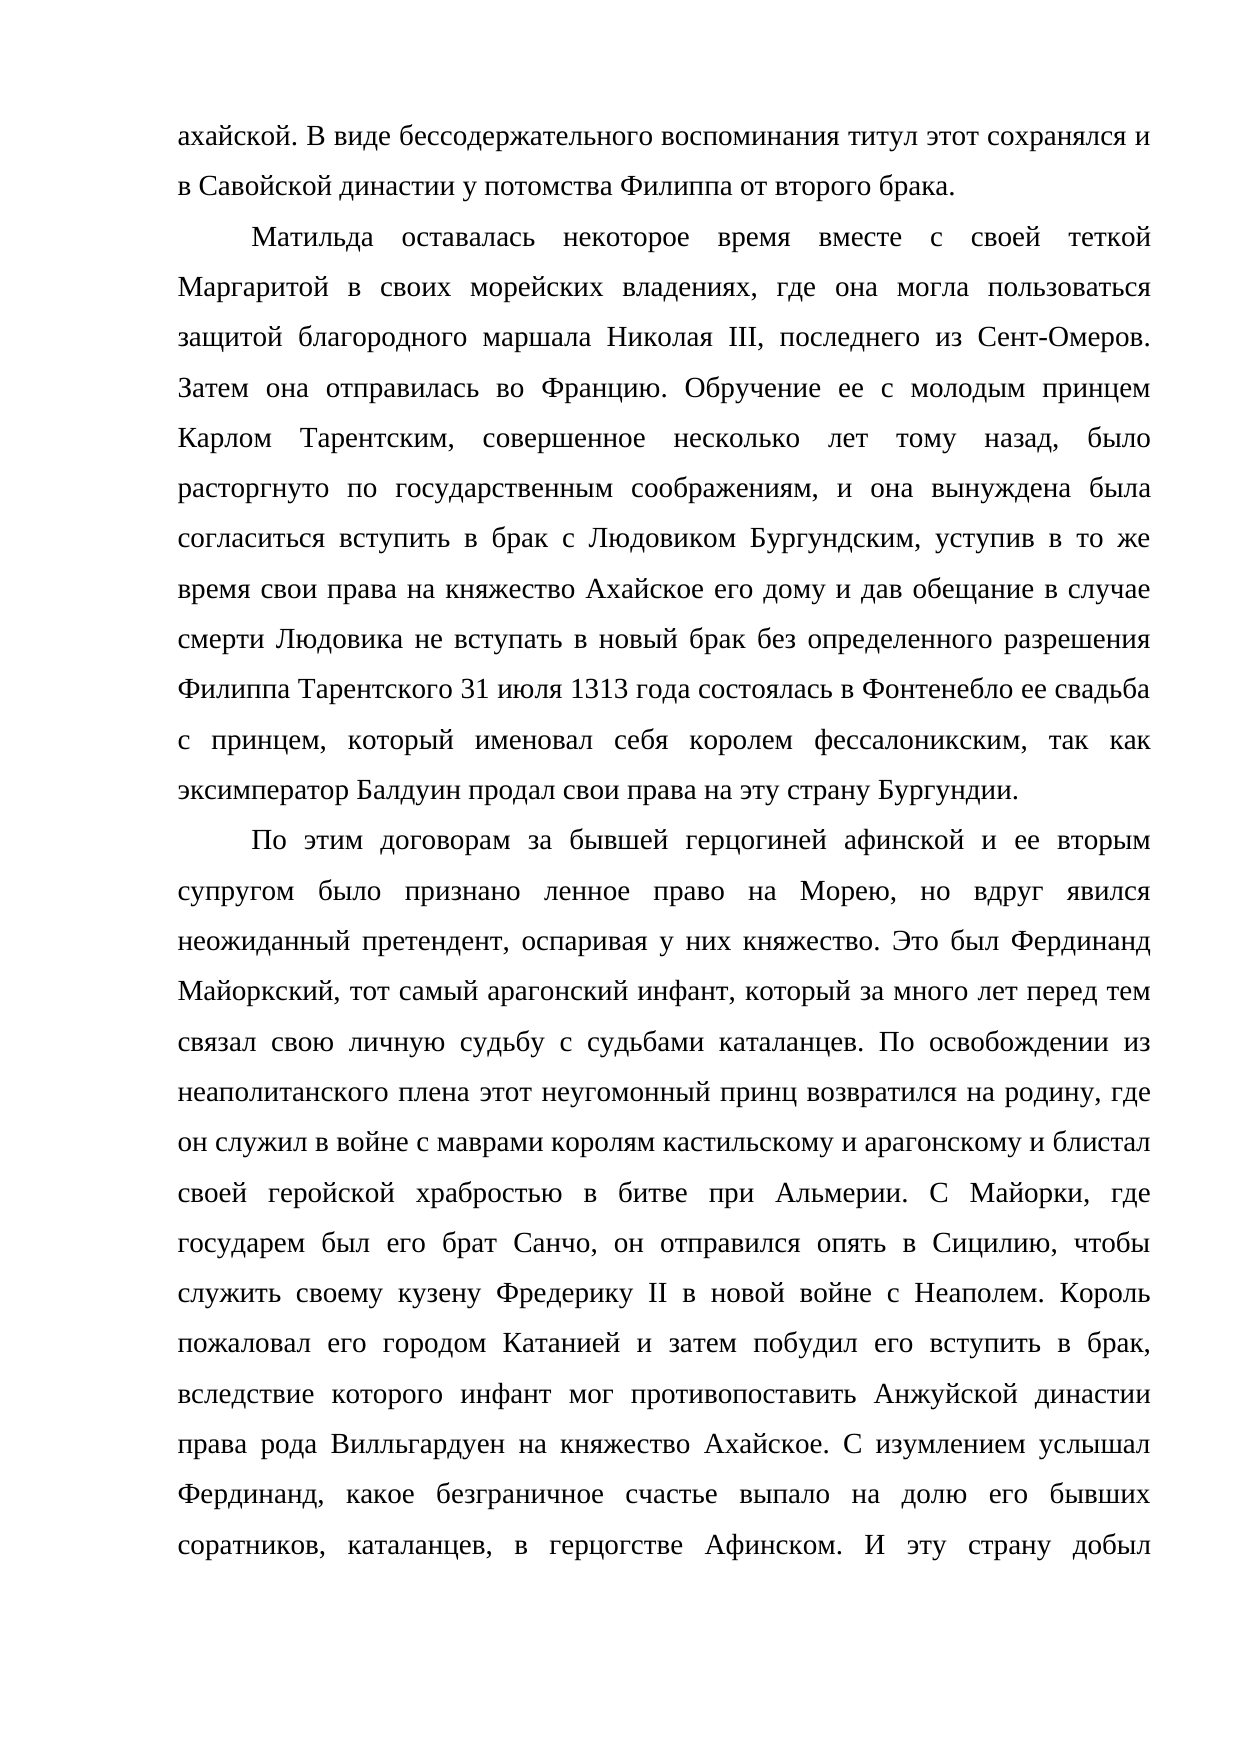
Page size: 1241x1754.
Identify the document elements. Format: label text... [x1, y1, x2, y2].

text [177, 118, 1152, 202]
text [177, 822, 1152, 1560]
text Матильда оставалась некоторое время вместе с своей теткой Маргаритой в своих морейских владениях, где она могла пользоваться защитой благородного маршала Николая III, последнего из Сент-Омеров. Затем она отправилась во Францию. Обручение ее с молодым принцем Карлом Тарентским, совершенное несколько лет тому назад, было расторгнуто по государственным соображениям, и она вынуждена была согласиться вступить в брак с Людовиком Бургундским, уступив в то же время свои права на княжество Ахайское его дому и дав обещание в случае смерти Людовика не вступать в новый брак без определенного разрешения Филиппа Тарентского 31 июля 1313 года состоялась в Фонтенебло ее свадьба с принцем, который именовал себя королем фессалоникским, так как эксимператор Балдуин продал свои права на эту страну Бургундии. [177, 219, 1152, 806]
